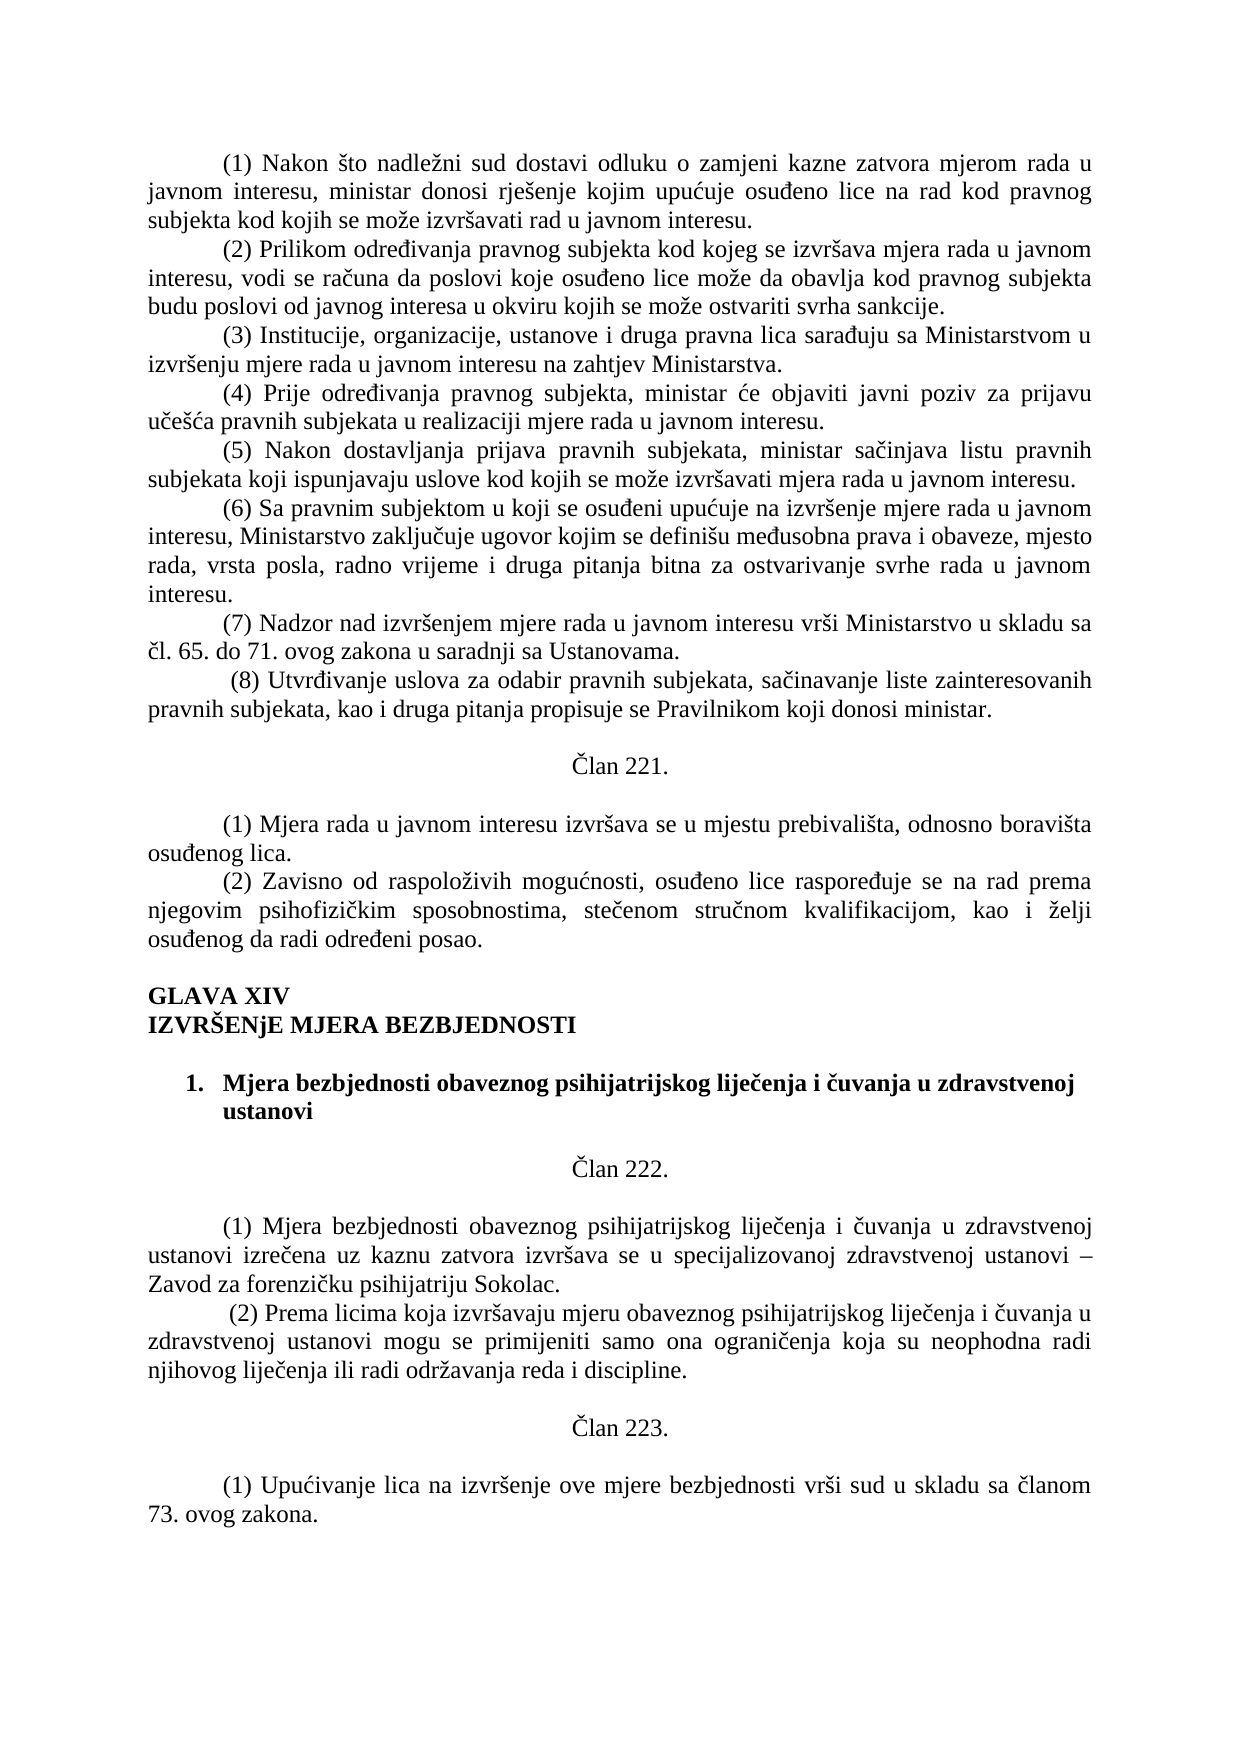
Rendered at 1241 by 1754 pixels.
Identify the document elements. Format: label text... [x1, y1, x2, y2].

text (5) Nakon dostavljanja prijava pravnih subjekata, ministar sačinjava listu pravnih subjekata koji ispunjavaju uslove kod kojih se može izvršavati mjera rada u javnom interesu. [148, 435, 1093, 493]
text GLAVA XIV [148, 981, 1093, 1010]
text Član 222. [148, 1154, 1093, 1183]
text (1) Upućivanje lica na izvršenje ove mjere bezbjednosti vrši sud u skladu sa članom 73. ovog zakona. [148, 1470, 1093, 1528]
text (8) Utvrđivanje uslova za odabir pravnih subjekata, sačinavanje liste zainteresovanih pravnih subjekata, kao i druga pitanja propisuje se Pravilnikom koji donosi ministar. [148, 665, 1093, 723]
text Član 223. [148, 1413, 1093, 1441]
text (7) Nadzor nad izvršenjem mjere rada u javnom interesu vrši Ministarstvo u skladu sa čl. 65. do 71. ovog zakona u saradnji sa Ustanovama. [148, 608, 1093, 665]
text (2) Prilikom određivanja pravnog subjekta kod kojeg se izvršava mjera rada u javnom interesu, vodi se računa da poslovi koje osuđeno lice može da obavlja kod pravnog subjekta budu poslovi od javnog interesa u okviru kojih se može ostvariti svrha sankcije. [148, 234, 1093, 320]
text (1) Mjera rada u javnom interesu izvršava se u mjestu prebivališta, odnosno boravišta osuđenog lica. [148, 809, 1093, 866]
text (4) Prije određivanja pravnog subjekta, ministar će objaviti javni poziv za prijavu učešća pravnih subjekata u realizaciji mjere rada u javnom interesu. [148, 378, 1093, 435]
text (2) Zavisno od raspoloživih mogućnosti, osuđeno lice raspoređuje se na rad prema njegovim psihofizičkim sposobnostima, stečenom stručnom kvalifikacijom, kao i želji osuđenog da radi određeni posao. [148, 866, 1093, 953]
text (3) Institucije, organizacije, ustanove i druga pravna lica sarađuju sa Ministarstvom u izvršenju mjere rada u javnom interesu na zahtjev Ministarstva. [148, 320, 1093, 378]
text (1) Nakon što nadležni sud dostavi odluku o zamjeni kazne zatvora mjerom rada u javnom interesu, ministar donosi rješenje kojim upućuje osuđeno lice na rad kod pravnog subjekta kod kojih se može izvršavati rad u javnom interesu. [148, 148, 1093, 234]
text (1) Mjera bezbjednosti obaveznog psihijatrijskog liječenja i čuvanja u zdravstvenoj ustanovi izrečena uz kaznu zatvora izvršava se u specijalizovanoj zdravstvenoj ustanovi – Zavod za forenzičku psihijatriju Sokolac. [148, 1211, 1093, 1298]
text Član 221. [148, 751, 1093, 780]
list Mjera bezbjednosti obaveznog psihijatrijskog liječenja i čuvanja u zdravstvenoj ustanovi [185, 1068, 1093, 1125]
text IZVRŠENjE MJERA BEZBJEDNOSTI [148, 1010, 1093, 1039]
text (2) Prema licima koja izvršavaju mjeru obaveznog psihijatrijskog liječenja i čuvanja u zdravstvenoj ustanovi mogu se primijeniti samo ona ograničenja koja su neophodna radi njihovog liječenja ili radi održavanja reda i discipline. [148, 1298, 1093, 1384]
text (6) Sa pravnim subjektom u koji se osuđeni upućuje na izvršenje mjere rada u javnom interesu, Ministarstvo zaključuje ugovor kojim se definišu međusobna prava i obaveze, mjesto rada, vrsta posla, radno vrijeme i druga pitanja bitna za ostvarivanje svrhe rada u javnom interesu. [148, 493, 1093, 608]
